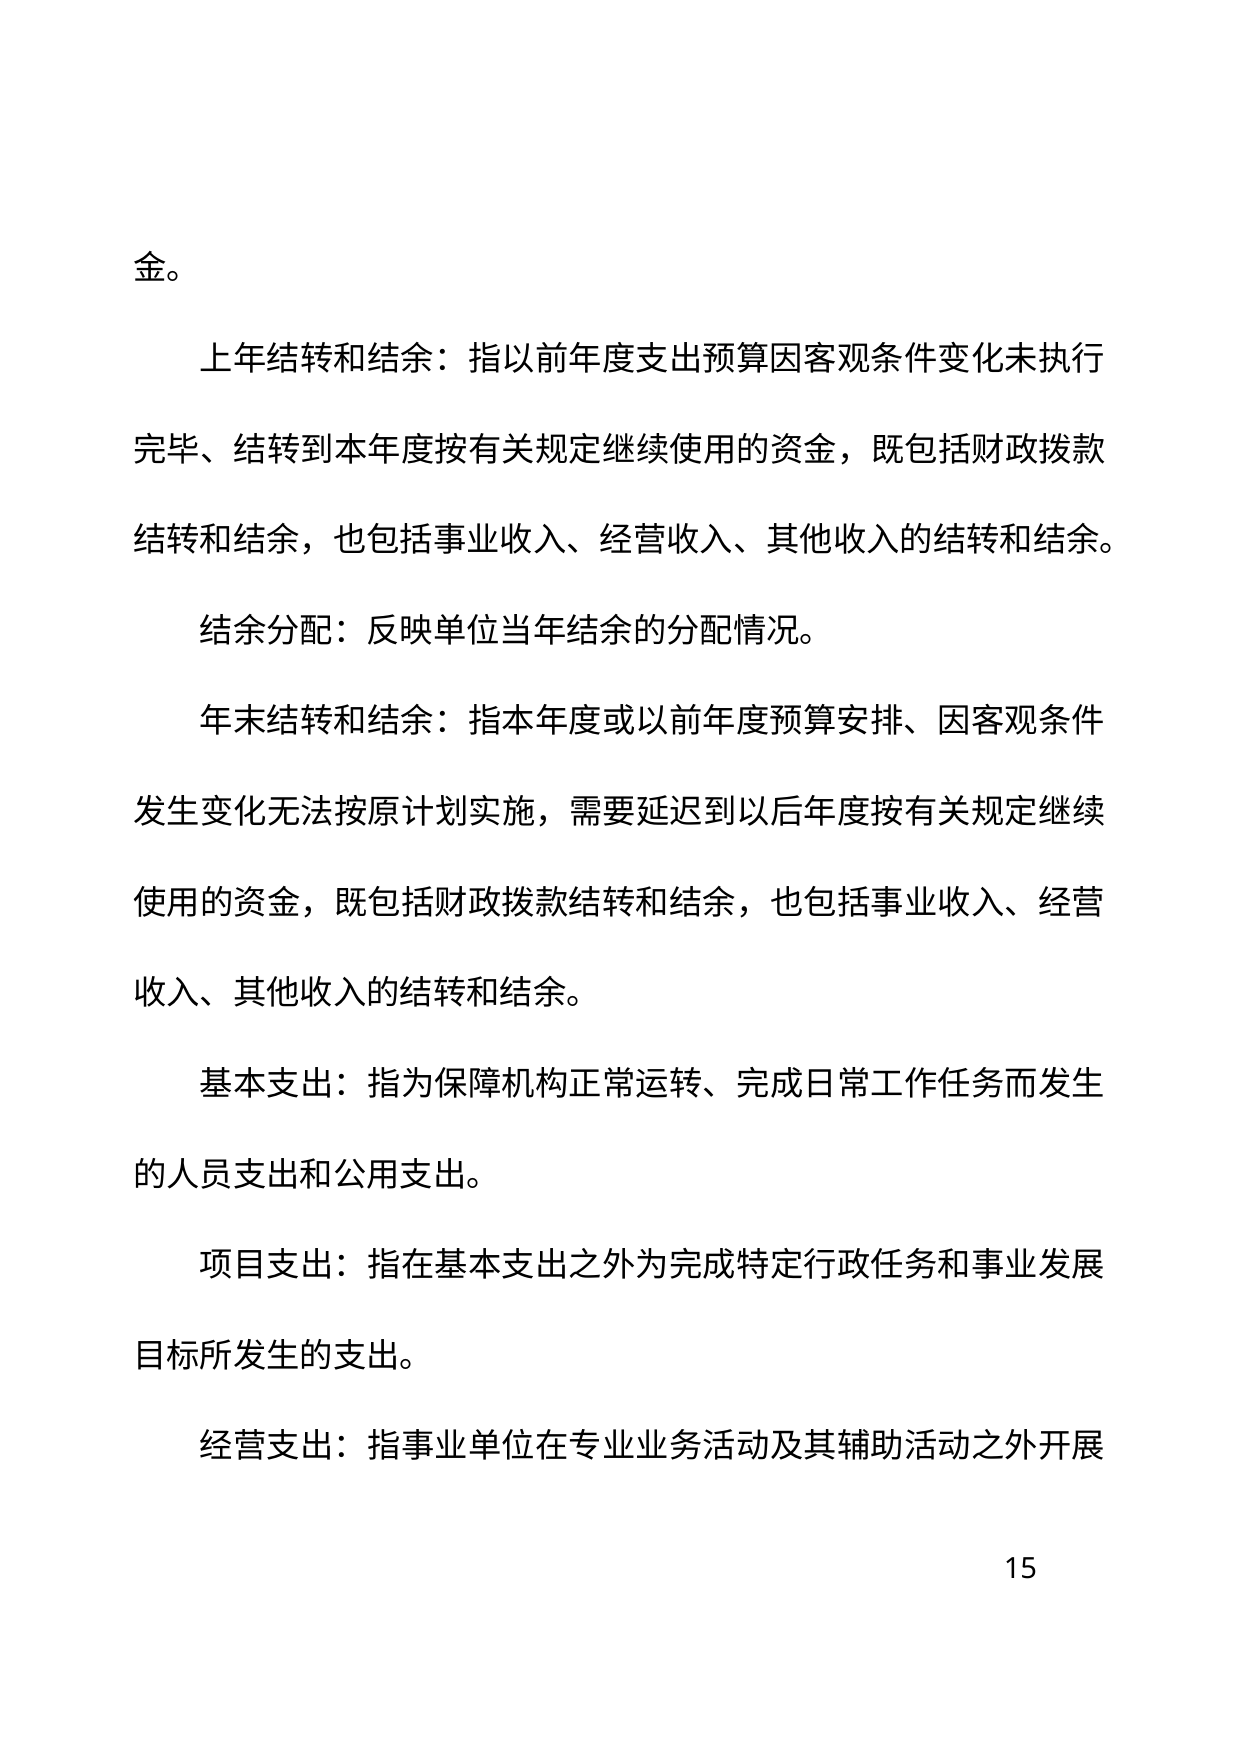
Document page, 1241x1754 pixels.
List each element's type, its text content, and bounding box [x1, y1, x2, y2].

text 结余分配：反映单位当年结余的分配情况。 [133, 582, 1107, 673]
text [133, 220, 1107, 311]
text 年末结转和结余：指本年度或以前年度预算安排、因客观条件发生变化无法按原计划实施，需要延迟到以后年度按有关规定继续使用的资金，既包括财政拨款结转和结余，也包括事业收入、经营收入、其他收入的结转和结余。 [133, 673, 1107, 1036]
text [133, 1398, 1107, 1489]
text 上年结转和结余：指以前年度支出预算因客观条件变化未执行完毕、结转到本年度按有关规定继续使用的资金，既包括财政拨款结转和结余，也包括事业收入、经营收入、其他收入的结转和结余。 [133, 311, 1107, 582]
text 项目支出：指在基本支出之外为完成特定行政任务和事业发展目标所发生的支出。 [133, 1217, 1107, 1398]
text 基本支出：指为保障机构正常运转、完成日常工作任务而发生的人员支出和公用支出。 [133, 1036, 1107, 1217]
